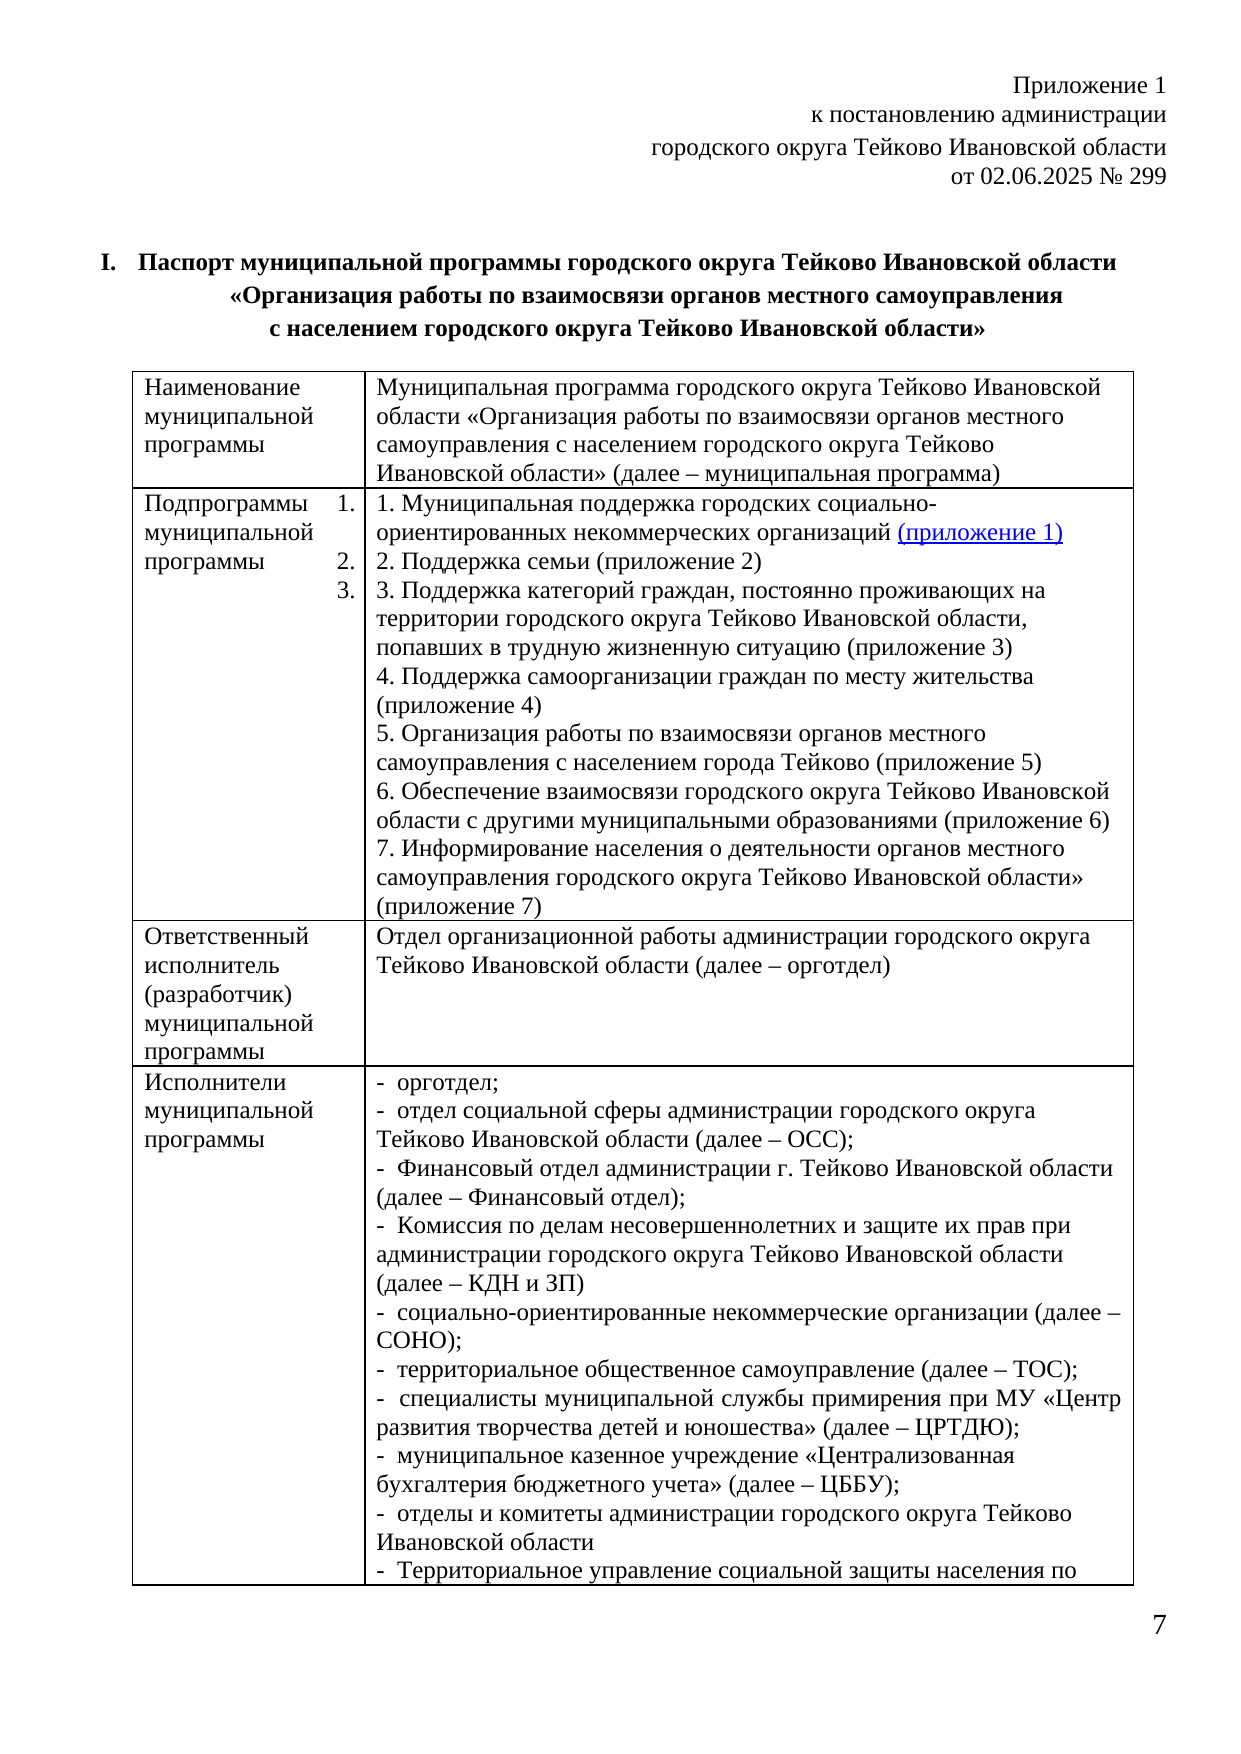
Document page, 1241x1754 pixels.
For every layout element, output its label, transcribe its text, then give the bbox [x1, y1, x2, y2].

table_cell Ответственный исполнитель (разработчик) муниципальной программы [133, 921, 364, 1065]
table_cell Подпрограммы муниципальной программы [133, 489, 364, 920]
table_cell 1. Муниципальная поддержка городских социально- ориентированных некоммерческих организаций (приложение 1) 2. Поддержка семьи (приложение 2) 3. Поддержка категорий граждан, постоянно проживающих на территории городского округа Тейково Ивановской области, попавших в трудную жизненную ситуацию (приложение 3) 4. Поддержка самоорганизации граждан по месту жительства (приложение 4) 5. Организация работы по взаимосвязи органов местного самоуправления с населением города Тейково (приложение 5) 6. Обеспечение взаимосвязи городского округа Тейково Ивановской области с другими муниципальными образованиями (приложение 6) 7. Информирование населения о деятельности органов местного самоуправления городского округа Тейково Ивановской области» (приложение 7) [366, 489, 1133, 920]
table_header Муниципальная программа городского округа Тейково Ивановской области «Организация работы по взаимосвязи органов местного самоуправления с населением городского округа Тейково Ивановской области» (далее – муниципальная программа) [366, 372, 1133, 487]
text Приложение 1 [88, 71, 1167, 99]
table_header Наименование муниципальной программы [133, 372, 364, 487]
text городского округа Тейково Ивановской области [88, 132, 1167, 161]
text к постановлению администрации [88, 99, 1167, 128]
table_cell Отдел организационной работы администрации городского округа Тейково Ивановской области (далее – орготдел) [366, 921, 1133, 1065]
list Паспорт муниципальной программы городского округа Тейково Ивановской области «Организация работы по взаимосвязи органов местного самоуправления [51, 247, 1167, 309]
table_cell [366, 1067, 1133, 1584]
text с населением городского округа Тейково Ивановской области» [88, 313, 1167, 342]
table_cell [133, 1067, 364, 1584]
text от 02.06.2025 № 299 [88, 161, 1167, 190]
